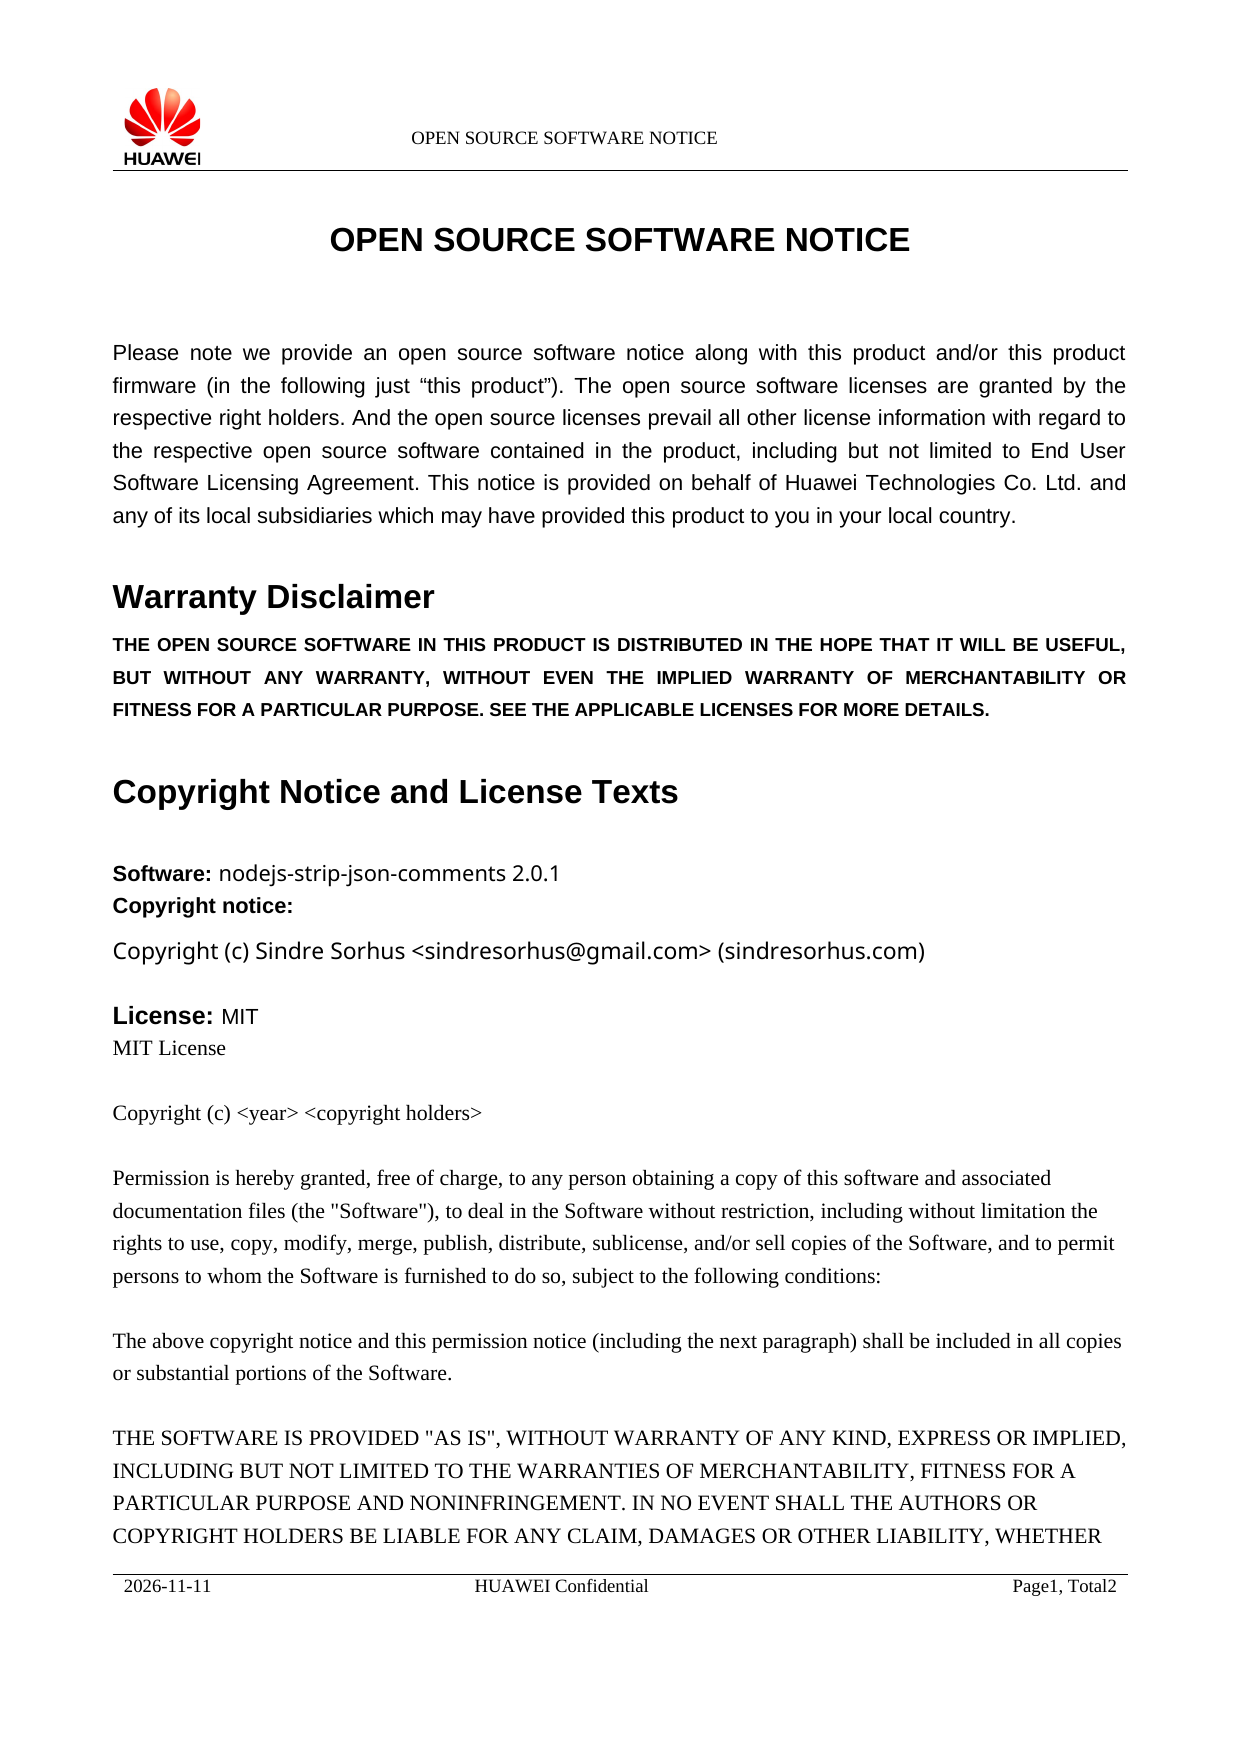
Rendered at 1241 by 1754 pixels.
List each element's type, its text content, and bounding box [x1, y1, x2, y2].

text The open source software in this product is distributed in the hope that it will be useful, but WITHOUT ANY WARRANTY, without even the implied warranty of MERCHANTABILITY or FITNESS FOR A PARTICULAR PURPOSE. See the applicable licenses for more details. [112, 629, 1128, 726]
text Warranty Disclaimer [112, 564, 1128, 629]
text OPEN SOURCE SOFTWARE NOTICE [112, 206, 1128, 271]
text Copyright notice: [112, 889, 1128, 921]
picture [124, 88, 201, 165]
text Copyright Notice and License Texts [112, 759, 1128, 824]
title Software: nodejs-strip-json-comments 2.0.1 [112, 856, 1128, 889]
text Copyright (c) Sindre Sorhus <sindresorhus@gmail.com> (sindresorhus.com) [112, 934, 1128, 999]
text Please note we provide an open source software notice along with this product and/or this product firmware (in the following just “this product”). The open source software licenses are granted by the respective right holders. And the open source licenses prevail all other license information with regard to the respective open source software contained in the product, including but not limited to End User Software Licensing Agreement. This notice is provided on behalf of Huawei Technologies Co. Ltd. and any of its local subsidiaries which may have provided this product to you in your local country. [112, 336, 1128, 531]
text License: MIT [112, 999, 1128, 1031]
